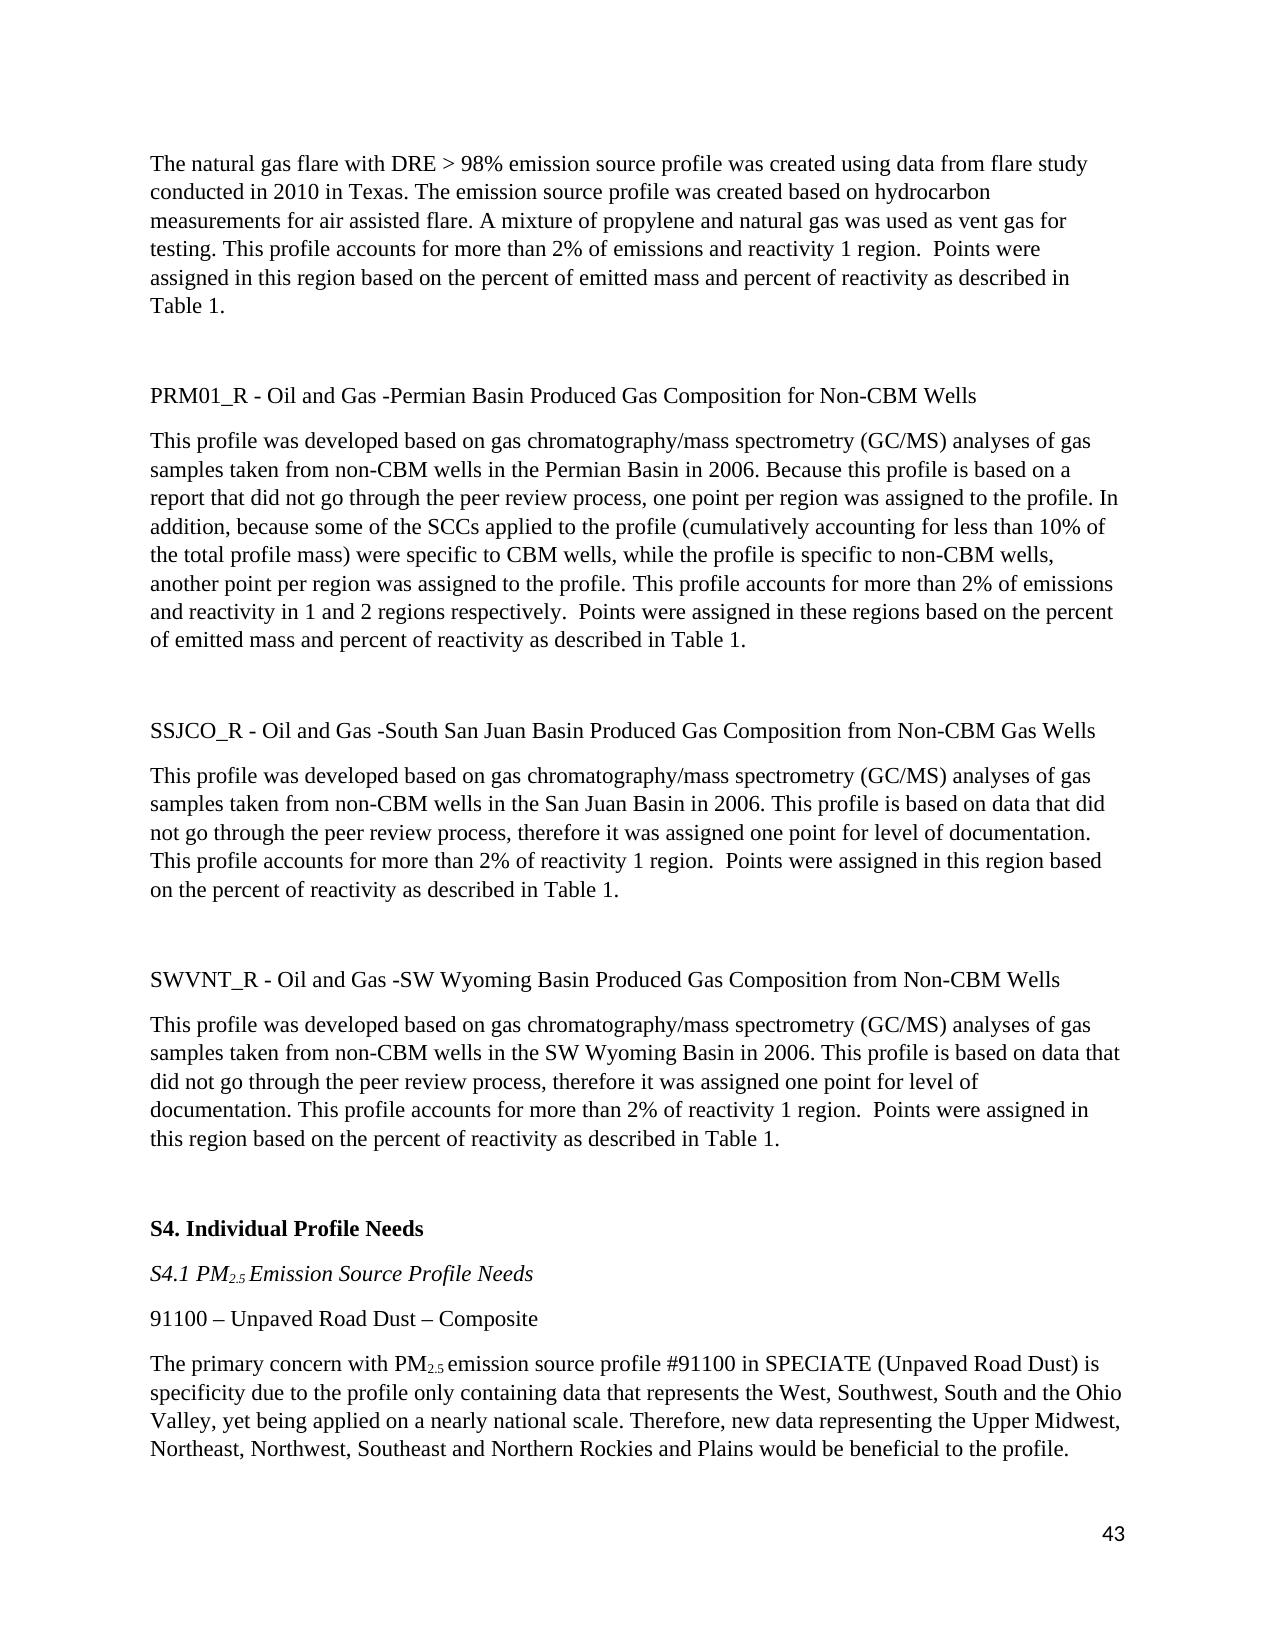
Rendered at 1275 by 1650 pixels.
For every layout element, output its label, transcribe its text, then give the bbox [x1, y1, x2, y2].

text This profile was developed based on gas chromatography/mass spectrometry (GC/MS) analyses of gas samples taken from non-CBM wells in the San Juan Basin in 2006. This profile is based on data that did not go through the peer review process, therefore it was assigned one point for level of documentation. This profile accounts for more than 2% of reactivity 1 region. Points were assigned in this region based on the percent of reactivity as described in Table 1. [150, 762, 1125, 902]
text The natural gas flare with DRE > 98% emission source profile was created using data from flare study conducted in 2010 in Texas. The emission source profile was created based on hydrocarbon measurements for air assisted flare. A mixture of propylene and natural gas was used as vent gas for testing. This profile accounts for more than 2% of emissions and reactivity 1 region. Points were assigned in this region based on the percent of emitted mass and percent of reactivity as described in Table 1. [150, 150, 1125, 318]
text The primary concern with PM2.5 emission source profile #91100 in SPECIATE (Unpaved Road Dust) is specificity due to the profile only containing data that represents the West, Southwest, South and the Ohio Valley, yet being applied on a nearly national scale. Therefore, new data representing the Upper Midwest, Northeast, Northwest, Southeast and Northern Rockies and Plains would be beneficial to the profile. [150, 1350, 1125, 1462]
text SWVNT_R - Oil and Gas -SW Wyoming Basin Produced Gas Composition from Non-CBM Wells [150, 966, 1125, 992]
text 91100 – Unpaved Road Dust – Composite [150, 1305, 1125, 1331]
text This profile was developed based on gas chromatography/mass spectrometry (GC/MS) analyses of gas samples taken from non-CBM wells in the SW Wyoming Basin in 2006. This profile is based on data that did not go through the peer review process, therefore it was assigned one point for level of documentation. This profile accounts for more than 2% of reactivity 1 region. Points were assigned in this region based on the percent of reactivity as described in Table 1. [150, 1011, 1125, 1151]
text S4.1 PM2.5 Emission Source Profile Needs [150, 1260, 1125, 1286]
text S4. Individual Profile Needs [150, 1215, 1125, 1241]
text This profile was developed based on gas chromatography/mass spectrometry (GC/MS) analyses of gas samples taken from non-CBM wells in the Permian Basin in 2006. Because this profile is based on a report that did not go through the peer review process, one point per region was assigned to the profile. In addition, because some of the SCCs applied to the profile (cumulatively accounting for less than 10% of the total profile mass) were specific to CBM wells, while the profile is specific to non-CBM wells, another point per region was assigned to the profile. This profile accounts for more than 2% of emissions and reactivity in 1 and 2 regions respectively. Points were assigned in these regions based on the percent of emitted mass and percent of reactivity as described in Table 1. [150, 427, 1125, 653]
text SSJCO_R - Oil and Gas -South San Juan Basin Produced Gas Composition from Non-CBM Gas Wells [150, 717, 1125, 743]
text PRM01_R - Oil and Gas -Permian Basin Produced Gas Composition for Non-CBM Wells [150, 382, 1125, 409]
